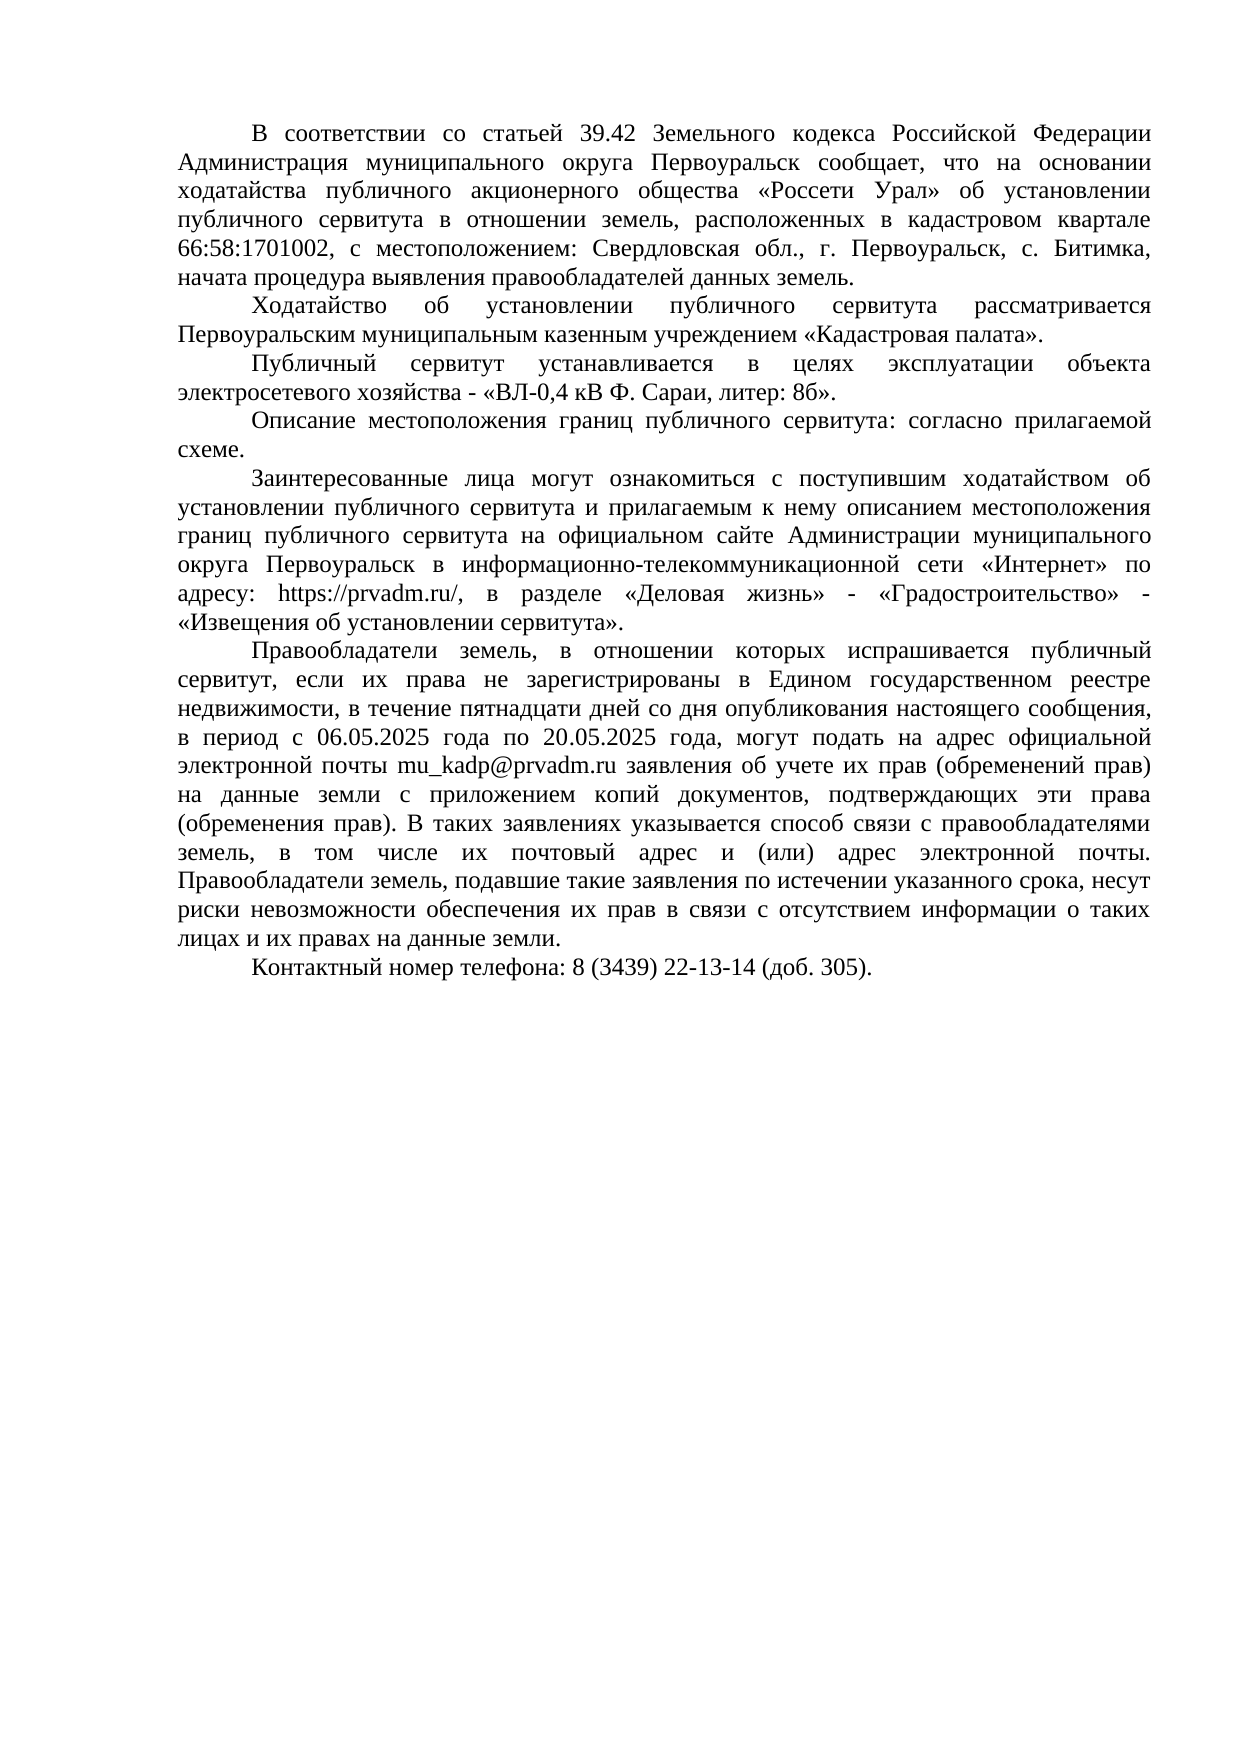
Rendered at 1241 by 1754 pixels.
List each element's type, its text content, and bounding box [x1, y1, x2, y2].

list Публичный сервитут устанавливается в целях эксплуатации объекта электросетевого хозяйства - «ВЛ-0,4 кВ Ф. Сараи, литер: 8б». [177, 348, 1152, 406]
list В соответствии со статьей 39.42 Земельного кодекса Российской Федерации Администрация муниципального округа Первоуральск сообщает, что на основании ходатайства публичного акционерного общества «Россети Урал» об установлении публичного сервитута в отношении земель, расположенных в кадастровом квартале 66:58:1701002, с местоположением: Свердловская обл., г. Первоуральск, с. Битимка, начата процедура выявления правообладателей данных земель. [177, 118, 1152, 291]
list Ходатайство об установлении публичного сервитута рассматривается Первоуральским муниципальным казенным учреждением «Кадастровая палата». [177, 291, 1152, 348]
list Контактный номер телефона: 8 (3439) 22-13-14 (доб. 305). [177, 952, 1152, 981]
list Описание местоположения границ публичного сервитута: согласно прилагаемой схеме. [177, 406, 1152, 463]
text Заинтересованные лица могут ознакомиться с поступившим ходатайством об установлении публичного сервитута и прилагаемым к нему описанием местоположения границ публичного сервитута на официальном сайте Администрации муниципального округа Первоуральск в информационно-телекоммуникационной сети «Интернет» по адресу: https://prvadm.ru/, в разделе «Деловая жизнь» - «Градостроительство» - «Извещения об установлении сервитута». [177, 463, 1152, 636]
list Правообладатели земель, в отношении которых испрашивается публичный сервитут, если их права не зарегистрированы в Едином государственном реестре недвижимости, в течение пятнадцати дней со дня опубликования настоящего сообщения, в период с 06.05.2025 года по 20.05.2025 года, могут подать на адрес официальной электронной почты mu_kadp@prvadm.ru заявления об учете их прав (обременений прав) на данные земли с приложением копий документов, подтверждающих эти права (обременения прав). В таких заявлениях указывается способ связи с правообладателями земель, в том числе их почтовый адрес и (или) адрес электронной почты. Правообладатели земель, подавшие такие заявления по истечении указанного срока, несут риски невозможности обеспечения их прав в связи с отсутствием информации о таких лицах и их правах на данные земли. [177, 636, 1152, 952]
